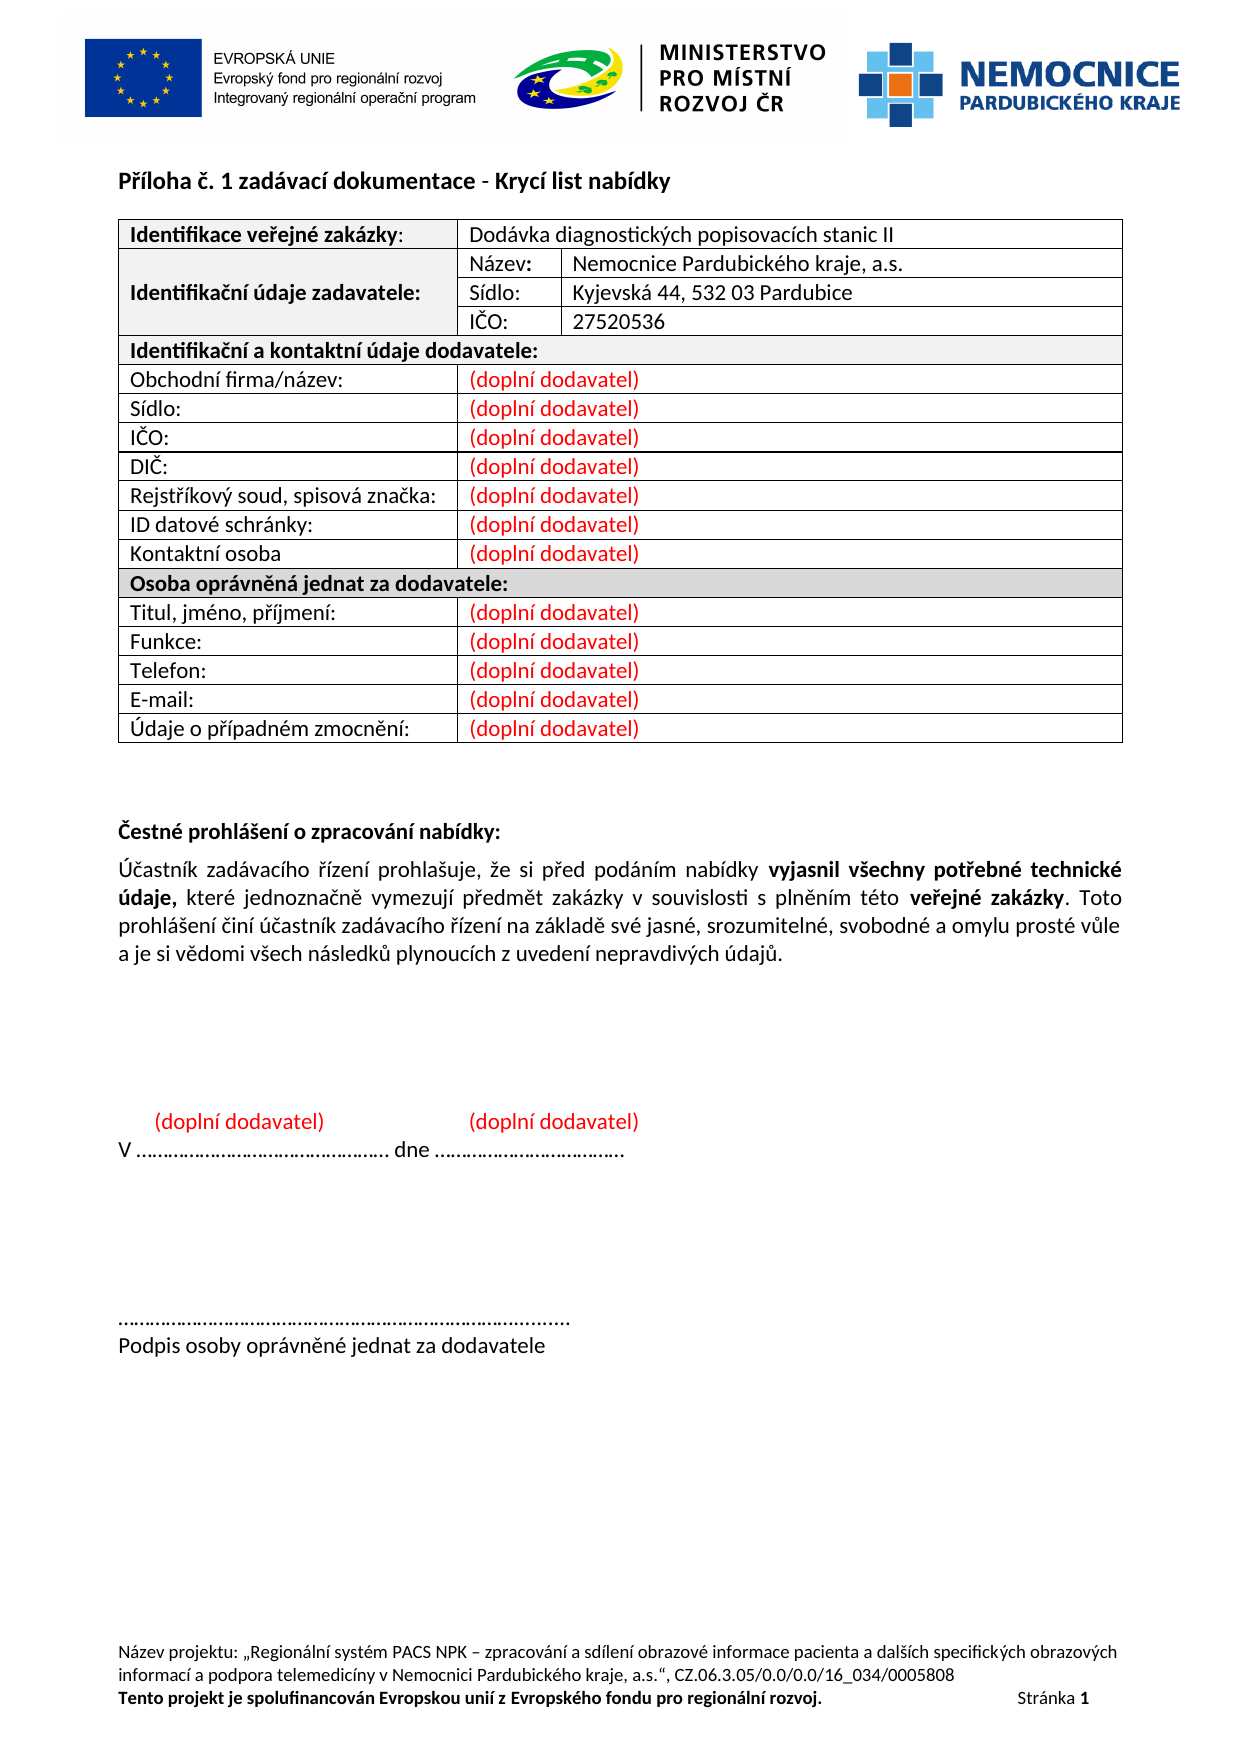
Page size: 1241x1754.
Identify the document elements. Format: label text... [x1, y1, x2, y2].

table_cell Nemocnice Pardubického kraje, a.s. [562, 249, 1122, 277]
table_cell Titul, jméno, příjmení: [119, 598, 457, 626]
table_cell (doplní dodavatel) [458, 511, 1122, 538]
table_cell (doplní dodavatel) [458, 423, 1122, 451]
picture [857, 41, 1180, 128]
table_cell IČO: [458, 307, 561, 335]
table_cell Sídlo: [119, 394, 457, 422]
table_header Dodávka diagnostických popisovacích stanic II [458, 220, 1122, 248]
table_cell (doplní dodavatel) [458, 394, 1122, 422]
picture [60, 12, 850, 143]
table_header Identifikace veřejné zakázky: [119, 220, 457, 248]
text V ………………………………………… dne ……………………………… [118, 1135, 1122, 1163]
table_cell (doplní dodavatel) [458, 656, 1122, 684]
table_cell Kyjevská 44, 532 03 Pardubice [562, 278, 1122, 306]
table_cell (doplní dodavatel) [458, 627, 1122, 655]
text Podpis osoby oprávněné jednat za dodavatele [118, 1332, 1122, 1359]
table_cell Rejstříkový soud, spisová značka: [119, 481, 457, 509]
table_cell (doplní dodavatel) [458, 714, 1122, 742]
table_cell 27520536 [562, 307, 1122, 335]
table_cell (doplní dodavatel) [458, 540, 1122, 568]
text ………………………………………………………………….......... [118, 1303, 1122, 1332]
table_cell (doplní dodavatel) [458, 453, 1122, 480]
table_cell (doplní dodavatel) [458, 598, 1122, 626]
text (doplní dodavatel) (doplní dodavatel) [118, 1107, 1122, 1135]
text Čestné prohlášení o zpracování nabídky: [118, 817, 1122, 845]
table_cell (doplní dodavatel) [458, 481, 1122, 509]
table_cell (doplní dodavatel) [458, 365, 1122, 393]
table_cell Osoba oprávněná jednat za dodavatele: [119, 569, 1122, 597]
table_cell Telefon: [119, 656, 457, 684]
table_cell IČO: [119, 423, 457, 451]
table_cell Sídlo: [458, 278, 561, 306]
table_cell Obchodní firma/název: [119, 365, 457, 393]
text Příloha č. 1 zadávací dokumentace - Krycí list nabídky [118, 165, 1122, 196]
table_cell Identifikační a kontaktní údaje dodavatele: [119, 336, 1122, 364]
table_cell DIČ: [119, 453, 457, 480]
table_cell Kontaktní osoba [119, 540, 457, 568]
table_cell Název: [458, 249, 561, 277]
table_cell Údaje o případném zmocnění: [119, 714, 457, 742]
table_cell E-mail: [119, 685, 457, 713]
table_cell ID datové schránky: [119, 511, 457, 538]
table_cell Identifikační údaje zadavatele: [119, 249, 457, 335]
text Účastník zadávacího řízení prohlašuje, že si před podáním nabídky vyjasnil všechny potřebné technické údaje, které jednoznačně vymezují předmět zakázky v souvislosti s plněním této veřejné zakázky. Toto prohlášení činí účastník zadávacího řízení na základě své jasné, srozumitelné, svobodné a omylu prosté vůle a je si vědomi všech následků plynoucích z uvedení nepravdivých údajů. [118, 855, 1122, 967]
table_cell Funkce: [119, 627, 457, 655]
table_cell (doplní dodavatel) [458, 685, 1122, 713]
